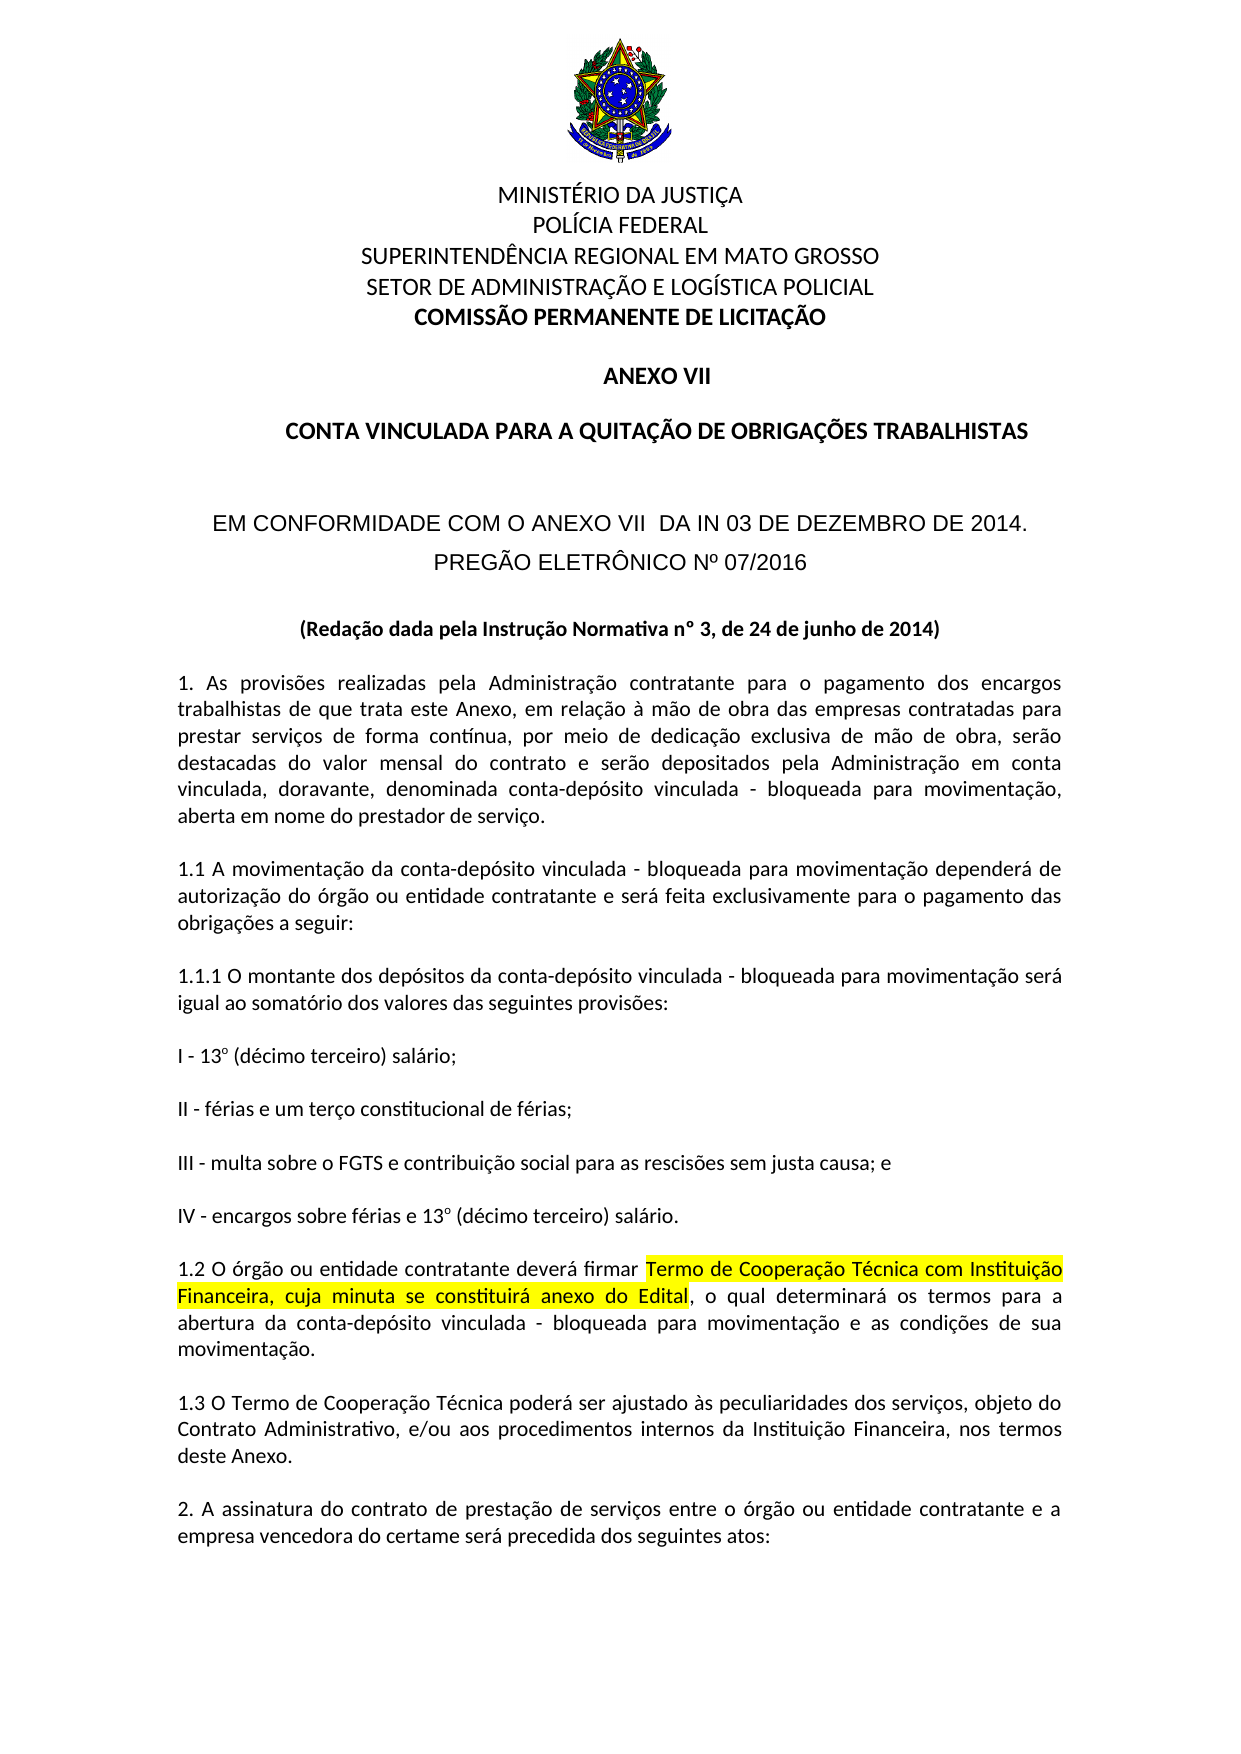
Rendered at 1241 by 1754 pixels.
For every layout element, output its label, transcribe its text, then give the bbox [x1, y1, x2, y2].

text (Redação dada pela Instrução Normativa nº 3, de 24 de junho de 2014) [177, 615, 1063, 642]
text CONTA VINCULADA PARA A QUITAÇÃO DE OBRIGAÇÕES TRABALHISTAS [251, 415, 1063, 446]
text 1.1 A movimentação da conta-depósito vinculada - bloqueada para movimentação dependerá de autorização do órgão ou entidade contratante e será feita exclusivamente para o pagamento das obrigações a seguir: [177, 855, 1063, 935]
text ANEXO VII [251, 360, 1063, 390]
text I - 13o (décimo terceiro) salário; [177, 1042, 1063, 1069]
text PREGÃO ELETRÔNICO Nº 07/2016 [177, 548, 1063, 575]
text 1.3 O Termo de Cooperação Técnica poderá ser ajustado às peculiaridades dos serviços, objeto do Contrato Administrativo, e/ou aos procedimentos internos da Instituição Financeira, nos termos deste Anexo. [177, 1389, 1063, 1469]
text 1.1.1 O montante dos depósitos da conta-depósito vinculada - bloqueada para movimentação será igual ao somatório dos valores das seguintes provisões: [177, 962, 1063, 1015]
text 2. A assinatura do contrato de prestação de serviços entre o órgão ou entidade contratante e a empresa vencedora do certame será precedida dos seguintes atos: [177, 1495, 1063, 1549]
text IV - encargos sobre férias e 13o (décimo terceiro) salário. [177, 1202, 1063, 1229]
text II - férias e um terço constitucional de férias; [177, 1095, 1063, 1122]
text 1.2 O órgão ou entidade contratante deverá firmar Termo de Cooperação Técnica com Instituição Financeira, cuja minuta se constituirá anexo do Edital, o qual determinará os termos para a abertura da conta-depósito vinculada - bloqueada para movimentação e as condições de sua movimentação. [177, 1282, 1063, 1362]
text EM CONFORMIDADE COM O ANEXO VII DA IN 03 DE DEZEMBRO DE 2014. [177, 510, 1063, 536]
text 1. As provisões realizadas pela Administração contratante para o pagamento dos encargos trabalhistas de que trata este Anexo, em relação à mão de obra das empresas contratadas para prestar serviços de forma contínua, por meio de dedicação exclusiva de mão de obra, serão destacadas do valor mensal do contrato e serão depositados pela Administração em conta vinculada, doravante, denominada conta-depósito vinculada - bloqueada para movimentação, aberta em nome do prestador de serviço. [177, 669, 1063, 829]
text III - multa sobre o FGTS e contribuição social para as rescisões sem justa causa; e [177, 1149, 1063, 1175]
picture [565, 34, 672, 163]
